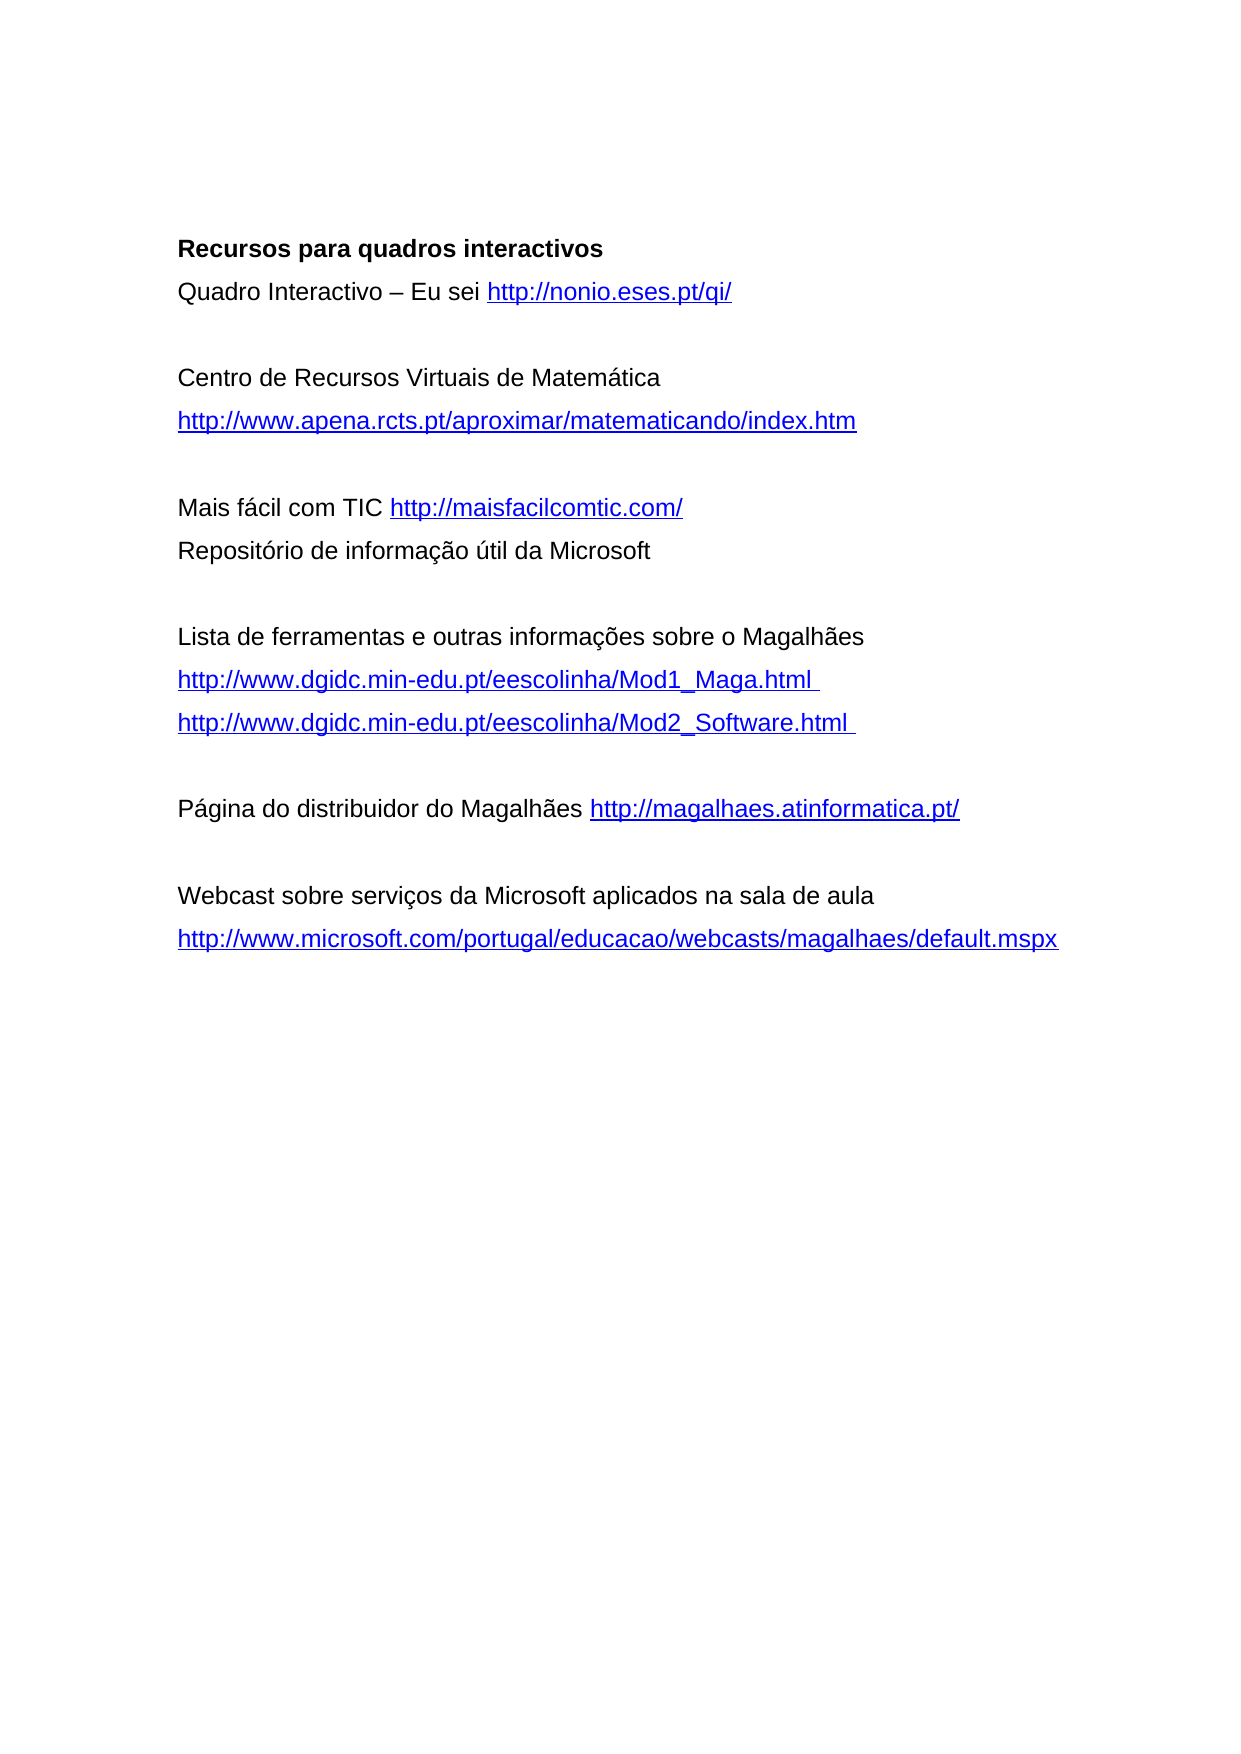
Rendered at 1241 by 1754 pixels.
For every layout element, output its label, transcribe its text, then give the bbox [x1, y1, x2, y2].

text Recursos para quadros interactivos Quadro Interactivo – Eu sei http://nonio.eses.pt/qi/ [177, 234, 1063, 306]
text Webcast sobre serviços da Microsoft aplicados na sala de aula http://www.microsoft.com/portugal/educacao/webcasts/magalhaes/default.mspx [177, 881, 1063, 953]
text Lista de ferramentas e outras informações sobre o Magalhães http://www.dgidc.min-edu.pt/eescolinha/Mod1_Maga.html http://www.dgidc.min-edu.pt/eescolinha/Mod2_Software.html [177, 622, 1063, 737]
text Mais fácil com TIC http://maisfacilcomtic.com/ Repositório de informação útil da Microsoft [177, 493, 1063, 564]
text Centro de Recursos Virtuais de Matemática http://www.apena.rcts.pt/aproximar/matematicando/index.htm [177, 363, 1063, 435]
text Página do distribuidor do Magalhães http://magalhaes.atinformatica.pt/ [177, 794, 1063, 823]
